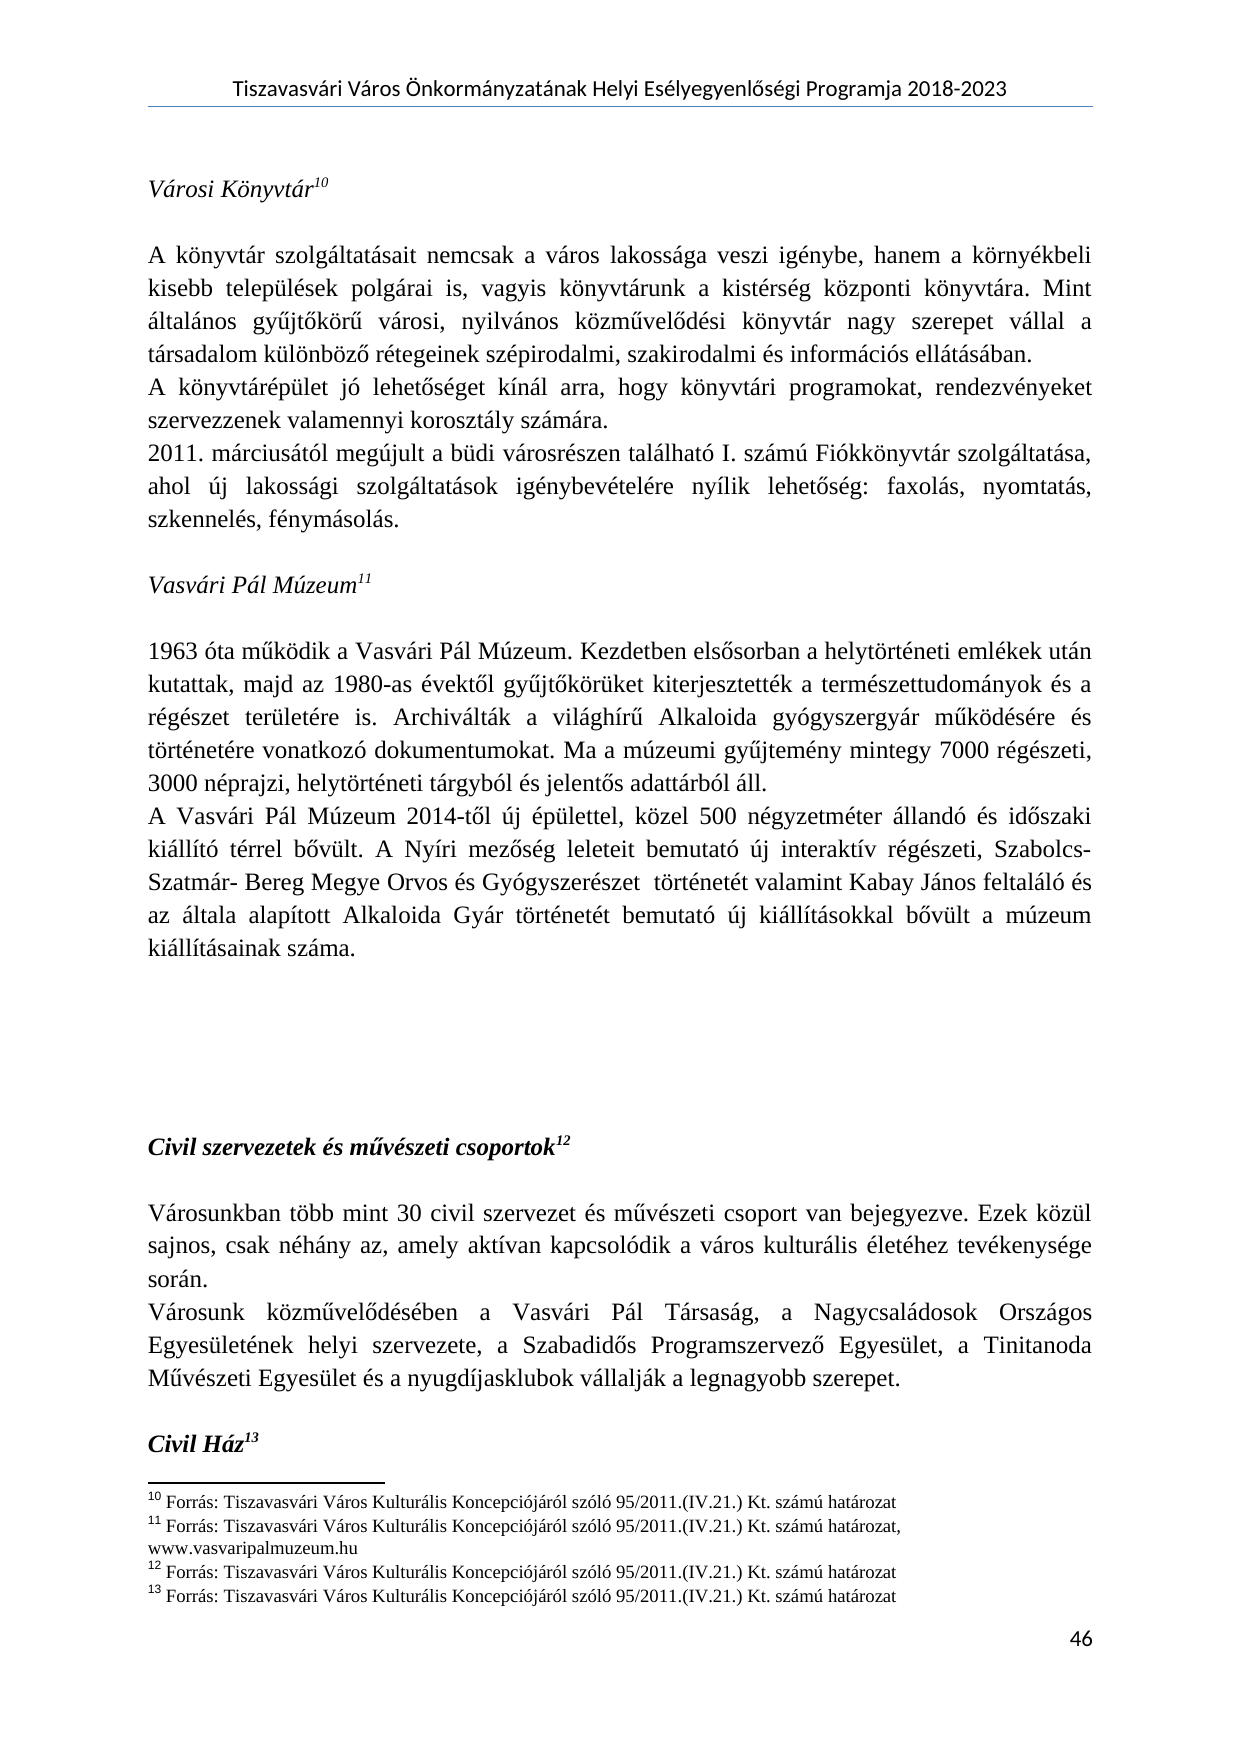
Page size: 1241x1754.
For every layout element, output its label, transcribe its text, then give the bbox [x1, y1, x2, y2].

text 1963 óta működik a Vasvári Pál Múzeum. Kezdetben elsősorban a helytörténeti emlékek után kutattak, majd az 1980-as évektől gyűjtőkörüket kiterjesztették a természettudományok és a régészet területére is. Archiválták a világhírű Alkaloida gyógyszergyár működésére és történetére vonatkozó dokumentumokat. Ma a múzeumi gyűjtemény mintegy 7000 régészeti, 3000 néprajzi, helytörténeti tárgyból és jelentős adattárból áll. [148, 636, 1093, 797]
text Vasvári Pál Múzeum [148, 570, 1093, 599]
text A Vasvári Pál Múzeum 2014-től új épülettel, közel 500 négyzetméter állandó és időszaki kiállító térrel bővült. A Nyíri mezőség leleteit bemutató új interaktív régészeti, Szabolcs- Szatmár- Bereg Megye Orvos és Gyógyszerészet történetét valamint Kabay János feltaláló és az általa alapított Alkaloida Gyár történetét bemutató új kiállításokkal bővült a múzeum kiállításainak száma. [148, 929, 1093, 962]
text Városunkban több mint 30 civil szervezet és művészeti csoport van bejegyezve. Ezek közül sajnos, csak néhány az, amely aktívan kapcsolódik a város kulturális életéhez tevékenysége során. [148, 1198, 1093, 1292]
text A könyvtárépület jó lehetőséget kínál arra, hogy könyvtári programokat, rendezvényeket szervezzenek valamennyi korosztály számára. [148, 372, 1093, 434]
text Városi Könyvtár [148, 174, 1093, 203]
text 2011. márciusától megújult a büdi városrészen található I. számú Fiókkönyvtár szolgáltatása, ahol új lakossági szolgáltatások igénybevételére nyílik lehetőség: faxolás, nyomtatás, szkennelés, fénymásolás. [148, 438, 1093, 533]
text A könyvtár szolgáltatásait nemcsak a város lakossága veszi igénybe, hanem a környékbeli kisebb települések polgárai is, vagyis könyvtárunk a kistérség központi könyvtára. Mint általános gyűjtőkörű városi, nyilvános közművelődési könyvtár nagy szerepet vállal a társadalom különböző rétegeinek szépirodalmi, szakirodalmi és információs ellátásában. [148, 240, 1093, 368]
text Civil szervezetek és művészeti csoportok [148, 1132, 1093, 1160]
text Civil Ház [148, 1429, 1093, 1457]
text Városunk közművelődésében a Vasvári Pál Társaság, a Nagycsaládosok Országos Egyesületének helyi szervezete, a Szabadidős Programszervező Egyesület, a Tinitanoda Művészeti Egyesület és a nyugdíjasklubok vállalják a legnagyobb szerepet. [148, 1297, 1093, 1391]
